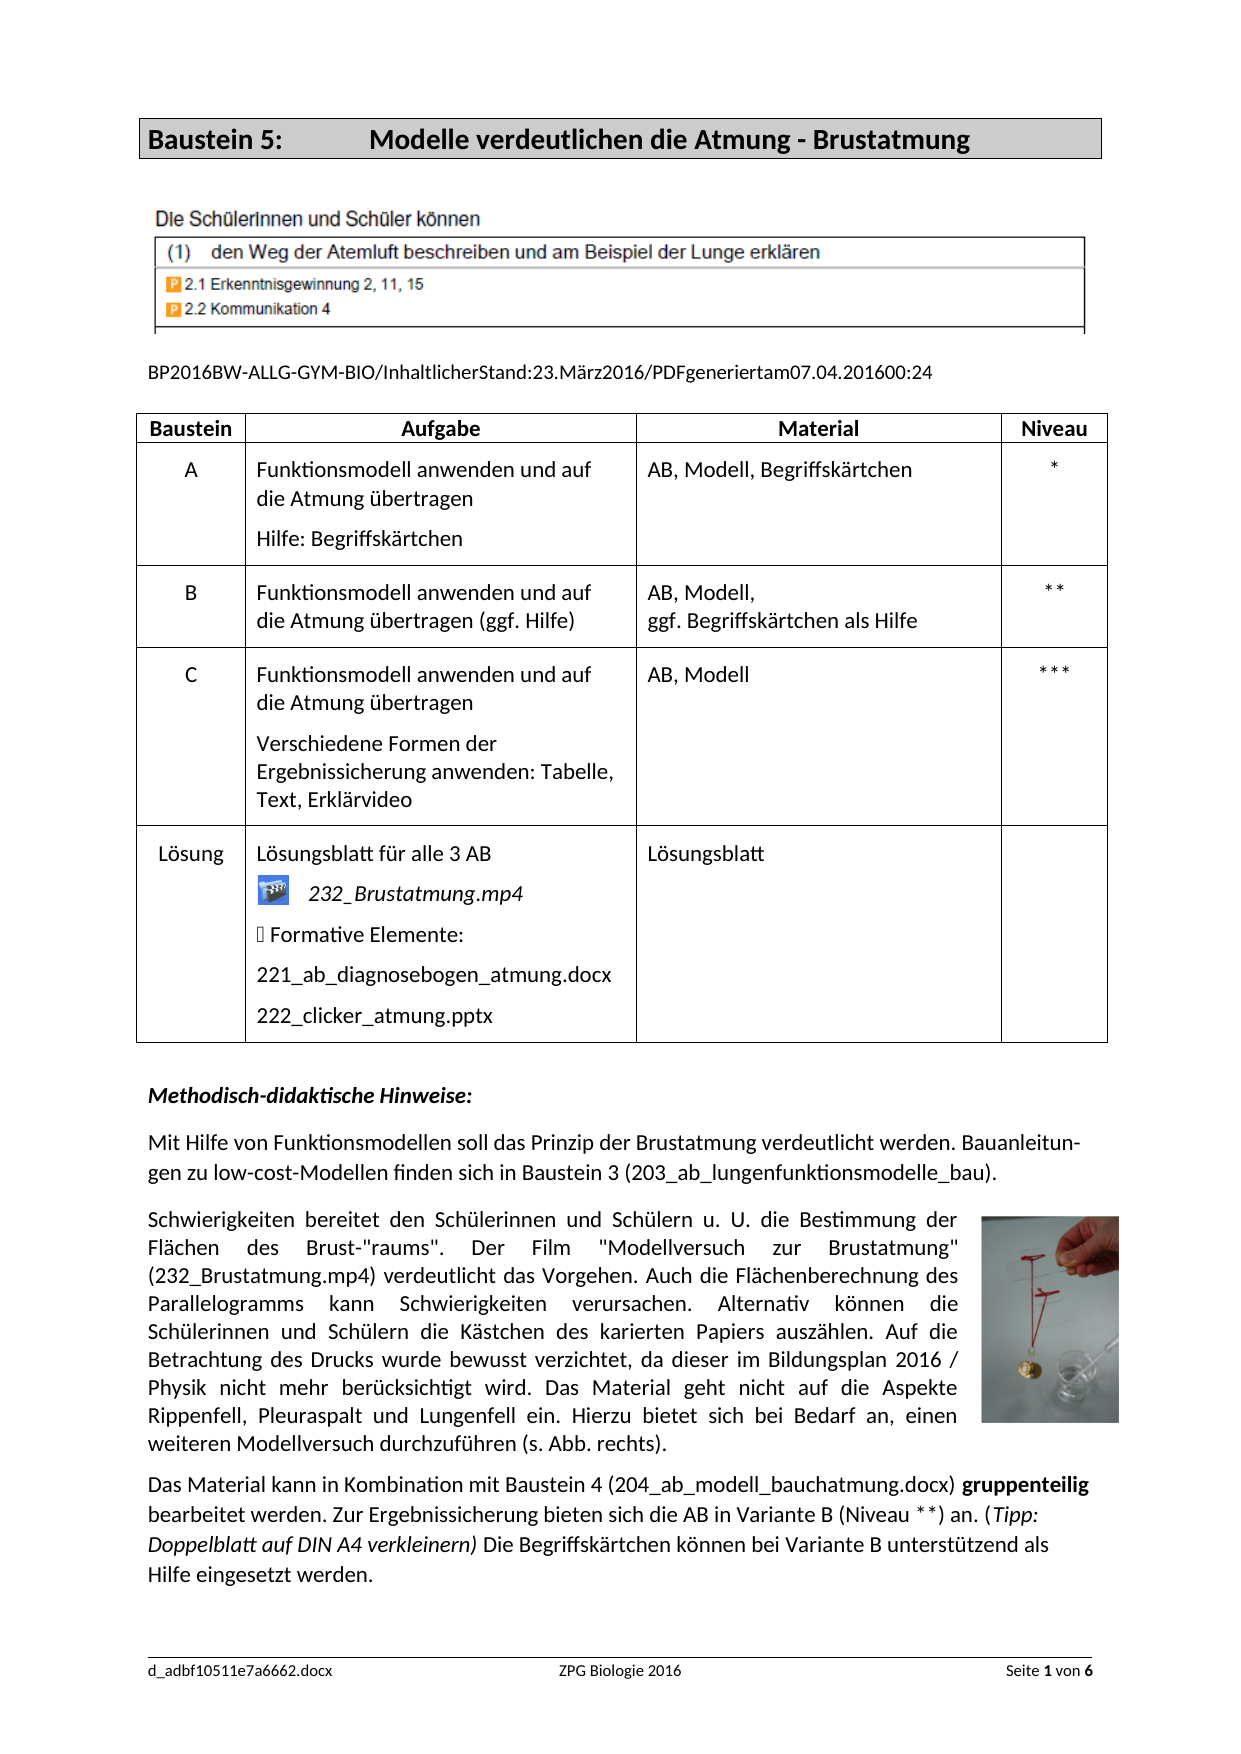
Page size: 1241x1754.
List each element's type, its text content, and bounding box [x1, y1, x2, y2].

text Schwierigkeiten bereitet den Schülerinnen und Schülern u. U. die Bestimmung der Flächen des Brust-"raums". Der Film "Modellversuch zur Brustatmung" (232_Brustatmung.mp4) verdeutlicht das Vorgehen. Auch die Flächenberechnung des Parallelogramms kann Schwierigkeiten verursachen. Alternativ können die Schülerinnen und Schülern die Kästchen des karierten Papiers auszählen. Auf die Betrachtung des Drucks wurde bewusst verzichtet, da dieser im Bildungsplan 2016 / Physik nicht mehr berücksichtigt wird. Das Material geht nicht auf die Aspekte Rippenfell, Pleuraspalt und Lungenfell ein. Hierzu bietet sich bei Bedarf an, einen weiteren Modellversuch durchzuführen (s. Abb. rechts). [148, 1205, 1092, 1457]
table_cell ** [1002, 566, 1107, 647]
text Methodisch-didaktische Hinweise: [148, 1081, 1092, 1109]
table_cell Funktionsmodell anwenden und auf die Atmung übertragen (ggf. Hilfe) [246, 566, 636, 647]
table_cell AB, Modell [637, 648, 1001, 825]
table_header Baustein [137, 414, 245, 442]
table_header Aufgabe [246, 414, 636, 442]
text BP2016BW-ALLG-GYM-BIO/InhaltlicherStand:23.März2016/PDFgeneriertam07.04.201600:24 [148, 359, 1092, 385]
table_cell Lösungsblatt [637, 826, 1001, 1042]
table_header Material [637, 414, 1001, 442]
text Mit Hilfe von Funktionsmodellen soll das Prinzip der Brustatmung verdeutlicht werden. Bauanleitun-gen zu low-cost-Modellen finden sich in Baustein 3 (203_ab_lungenfunktionsmodelle_bau). [148, 1128, 1092, 1186]
table_cell *** [1002, 648, 1107, 825]
picture [1092, 1217, 1119, 1423]
table_cell AB, Modell, ggf. Begriffskärtchen als Hilfe [637, 566, 1001, 647]
table_cell Funktionsmodell anwenden und auf die Atmung übertragen Hilfe: Begriffskärtchen [246, 443, 636, 565]
table_cell C [137, 648, 245, 825]
table_cell [1002, 826, 1107, 1042]
table_cell Funktionsmodell anwenden und auf die Atmung übertragen Verschiedene Formen der Ergebnissicherung anwenden: Tabelle, Text, Erklärvideo [246, 648, 636, 825]
table_cell Lösung [137, 826, 245, 1042]
picture [257, 875, 289, 904]
text Das Material kann in Kombination mit Baustein 4 (204_ab_modell_bauchatmung.docx) gruppenteilig bearbeitet werden. Zur Ergebnissicherung bieten sich die AB in Variante B (Niveau **) an. (Tipp: Doppelblatt auf DIN A4 verkleinern) Die Begriffskärtchen können bei Variante B unterstützend als Hilfe eingesetzt werden. [148, 1470, 1092, 1618]
text Baustein 5: Modelle verdeutlichen die Atmung - Brustatmung [140, 119, 1101, 158]
table_cell Lösungsblatt für alle 3 AB 232_Brustatmung.mp4 Formative Elemente: 221_ab_diagnosebogen_atmung.docx 222_clicker_atmung.pptx [246, 826, 636, 1042]
picture [147, 203, 1093, 334]
table_header Niveau [1002, 414, 1107, 442]
table_cell A [137, 443, 245, 565]
table_cell B [137, 566, 245, 647]
table_cell * [1002, 443, 1107, 565]
table_cell AB, Modell, Begriffskärtchen [637, 443, 1001, 565]
